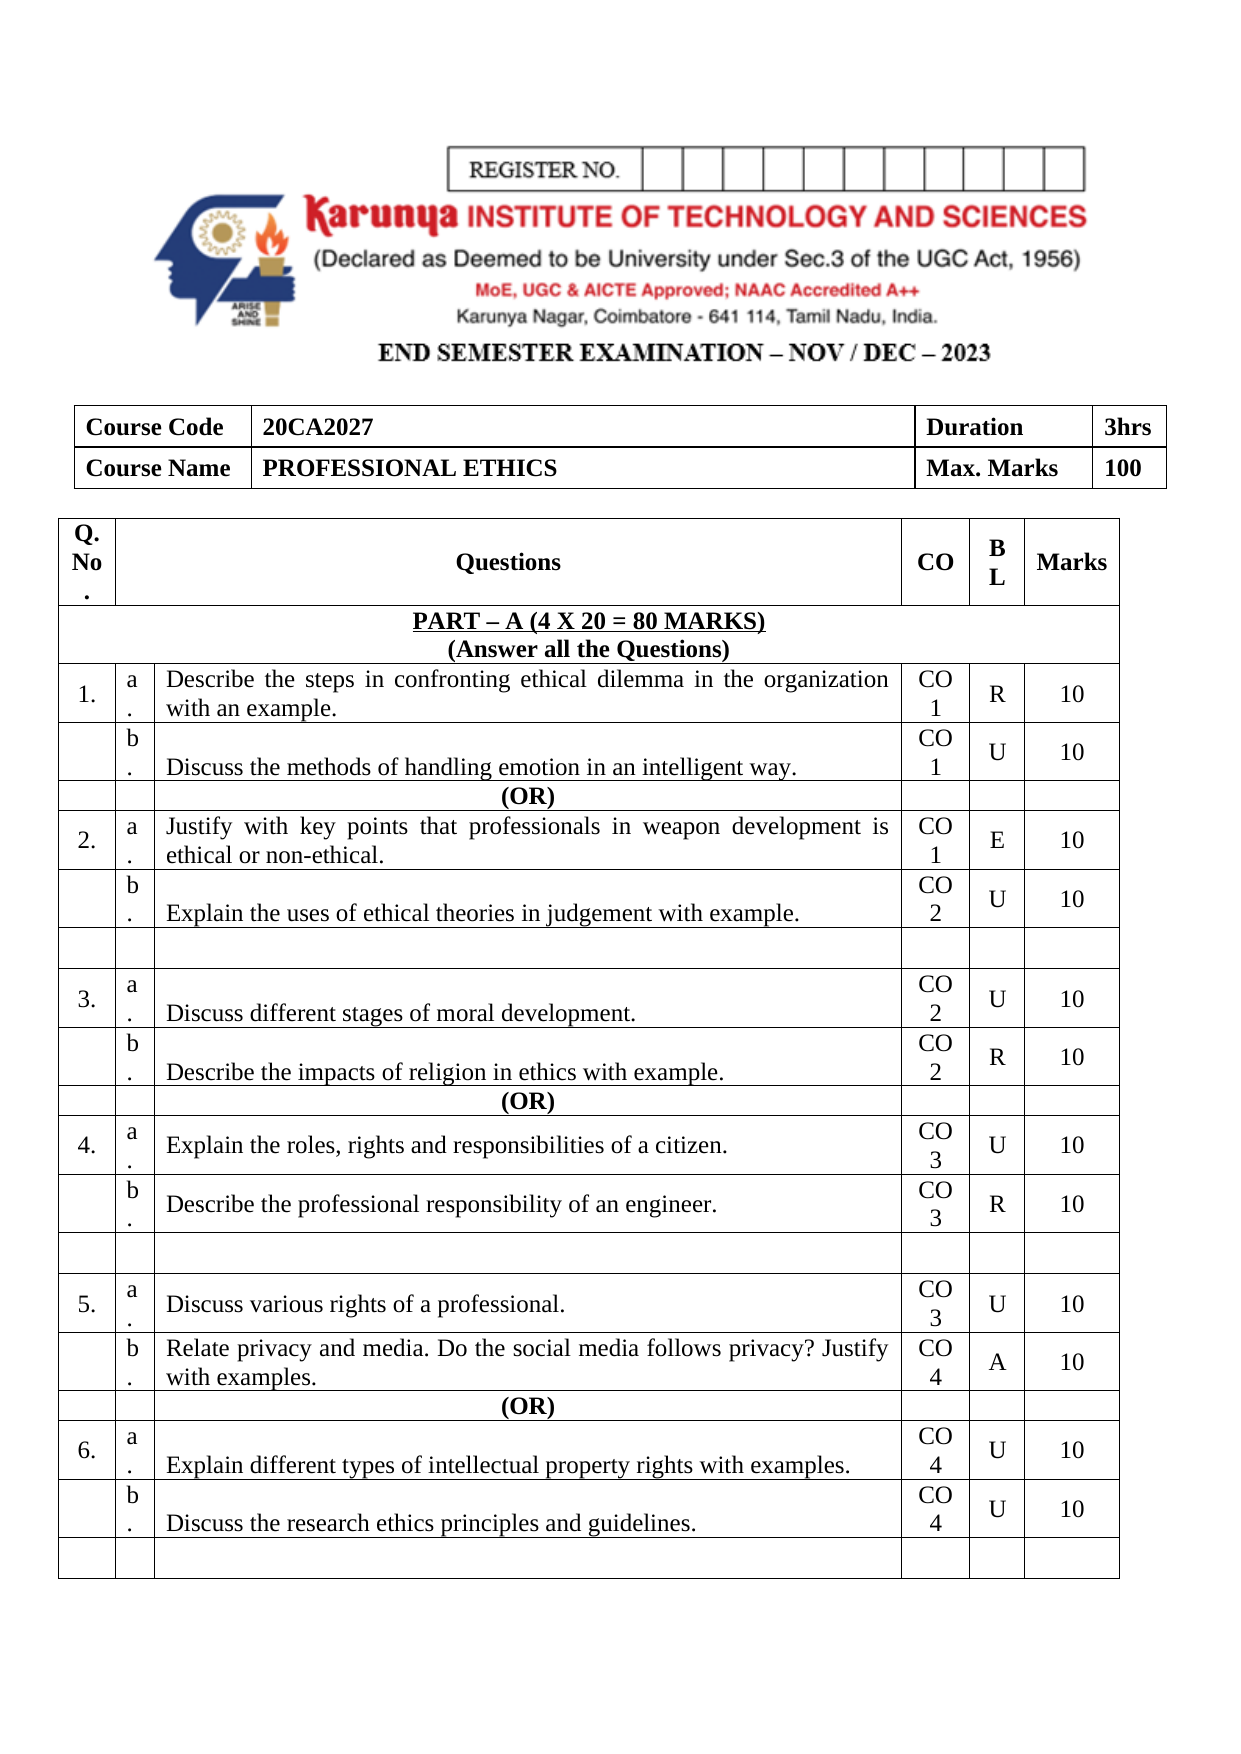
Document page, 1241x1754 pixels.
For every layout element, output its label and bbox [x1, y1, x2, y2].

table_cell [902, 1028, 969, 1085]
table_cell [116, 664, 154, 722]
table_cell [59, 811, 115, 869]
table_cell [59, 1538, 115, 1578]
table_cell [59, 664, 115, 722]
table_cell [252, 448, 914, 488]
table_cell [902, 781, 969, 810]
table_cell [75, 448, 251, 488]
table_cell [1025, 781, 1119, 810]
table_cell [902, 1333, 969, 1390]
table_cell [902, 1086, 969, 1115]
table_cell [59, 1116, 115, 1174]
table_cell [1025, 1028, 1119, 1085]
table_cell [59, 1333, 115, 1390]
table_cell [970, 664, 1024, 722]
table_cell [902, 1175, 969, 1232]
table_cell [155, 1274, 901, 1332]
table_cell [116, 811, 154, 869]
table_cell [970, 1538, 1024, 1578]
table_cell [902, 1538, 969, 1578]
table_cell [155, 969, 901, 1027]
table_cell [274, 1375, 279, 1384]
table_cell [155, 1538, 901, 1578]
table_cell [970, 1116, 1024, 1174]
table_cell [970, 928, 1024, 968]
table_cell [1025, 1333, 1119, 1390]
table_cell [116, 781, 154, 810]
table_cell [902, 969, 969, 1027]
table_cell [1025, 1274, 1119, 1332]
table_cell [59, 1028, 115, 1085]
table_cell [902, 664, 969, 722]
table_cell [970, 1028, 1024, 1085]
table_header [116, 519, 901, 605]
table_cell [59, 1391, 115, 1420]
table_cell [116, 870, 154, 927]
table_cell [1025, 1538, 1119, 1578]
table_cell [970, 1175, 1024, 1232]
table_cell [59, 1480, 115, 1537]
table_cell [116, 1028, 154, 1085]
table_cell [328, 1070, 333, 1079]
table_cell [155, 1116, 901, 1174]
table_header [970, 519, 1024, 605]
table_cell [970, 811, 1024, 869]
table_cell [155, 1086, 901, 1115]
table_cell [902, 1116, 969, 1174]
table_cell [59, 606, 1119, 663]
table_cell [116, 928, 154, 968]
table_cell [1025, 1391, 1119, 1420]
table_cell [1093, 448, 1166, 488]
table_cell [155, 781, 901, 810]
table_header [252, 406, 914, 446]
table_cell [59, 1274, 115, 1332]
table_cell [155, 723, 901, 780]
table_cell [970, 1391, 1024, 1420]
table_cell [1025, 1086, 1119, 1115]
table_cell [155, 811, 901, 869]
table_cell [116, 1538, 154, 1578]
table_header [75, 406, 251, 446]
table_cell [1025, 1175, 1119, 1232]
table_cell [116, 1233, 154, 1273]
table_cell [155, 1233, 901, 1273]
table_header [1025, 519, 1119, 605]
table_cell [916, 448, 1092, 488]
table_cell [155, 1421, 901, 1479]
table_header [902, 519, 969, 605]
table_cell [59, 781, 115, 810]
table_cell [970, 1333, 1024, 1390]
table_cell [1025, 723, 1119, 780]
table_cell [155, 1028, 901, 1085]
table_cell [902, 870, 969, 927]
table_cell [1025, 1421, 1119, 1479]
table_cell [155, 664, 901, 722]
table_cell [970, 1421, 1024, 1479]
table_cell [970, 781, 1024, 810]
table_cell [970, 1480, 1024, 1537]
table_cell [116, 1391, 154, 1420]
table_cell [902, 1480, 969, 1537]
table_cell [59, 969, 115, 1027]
picture [150, 118, 1091, 377]
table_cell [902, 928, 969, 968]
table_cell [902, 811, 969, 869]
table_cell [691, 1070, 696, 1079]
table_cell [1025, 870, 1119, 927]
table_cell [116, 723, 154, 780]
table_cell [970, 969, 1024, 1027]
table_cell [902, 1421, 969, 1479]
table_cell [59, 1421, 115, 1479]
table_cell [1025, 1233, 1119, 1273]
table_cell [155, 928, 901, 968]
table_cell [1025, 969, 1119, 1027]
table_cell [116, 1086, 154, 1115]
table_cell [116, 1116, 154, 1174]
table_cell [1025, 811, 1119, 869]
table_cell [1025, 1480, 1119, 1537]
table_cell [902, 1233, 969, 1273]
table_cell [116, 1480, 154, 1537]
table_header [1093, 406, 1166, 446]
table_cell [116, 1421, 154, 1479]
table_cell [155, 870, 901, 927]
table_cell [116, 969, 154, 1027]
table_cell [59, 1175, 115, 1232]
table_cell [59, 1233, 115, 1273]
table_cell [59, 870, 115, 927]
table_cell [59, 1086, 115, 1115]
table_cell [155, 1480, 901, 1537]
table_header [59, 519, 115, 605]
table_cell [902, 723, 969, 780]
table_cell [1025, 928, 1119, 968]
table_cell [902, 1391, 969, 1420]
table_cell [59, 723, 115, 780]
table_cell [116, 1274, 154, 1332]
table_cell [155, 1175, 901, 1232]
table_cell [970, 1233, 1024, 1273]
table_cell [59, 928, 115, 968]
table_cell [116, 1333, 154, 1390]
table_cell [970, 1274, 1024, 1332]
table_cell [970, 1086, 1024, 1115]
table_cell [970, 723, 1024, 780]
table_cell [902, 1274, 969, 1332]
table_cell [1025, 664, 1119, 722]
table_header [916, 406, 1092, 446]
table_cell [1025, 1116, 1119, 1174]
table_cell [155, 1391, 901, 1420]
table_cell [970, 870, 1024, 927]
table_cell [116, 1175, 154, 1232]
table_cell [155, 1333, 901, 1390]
